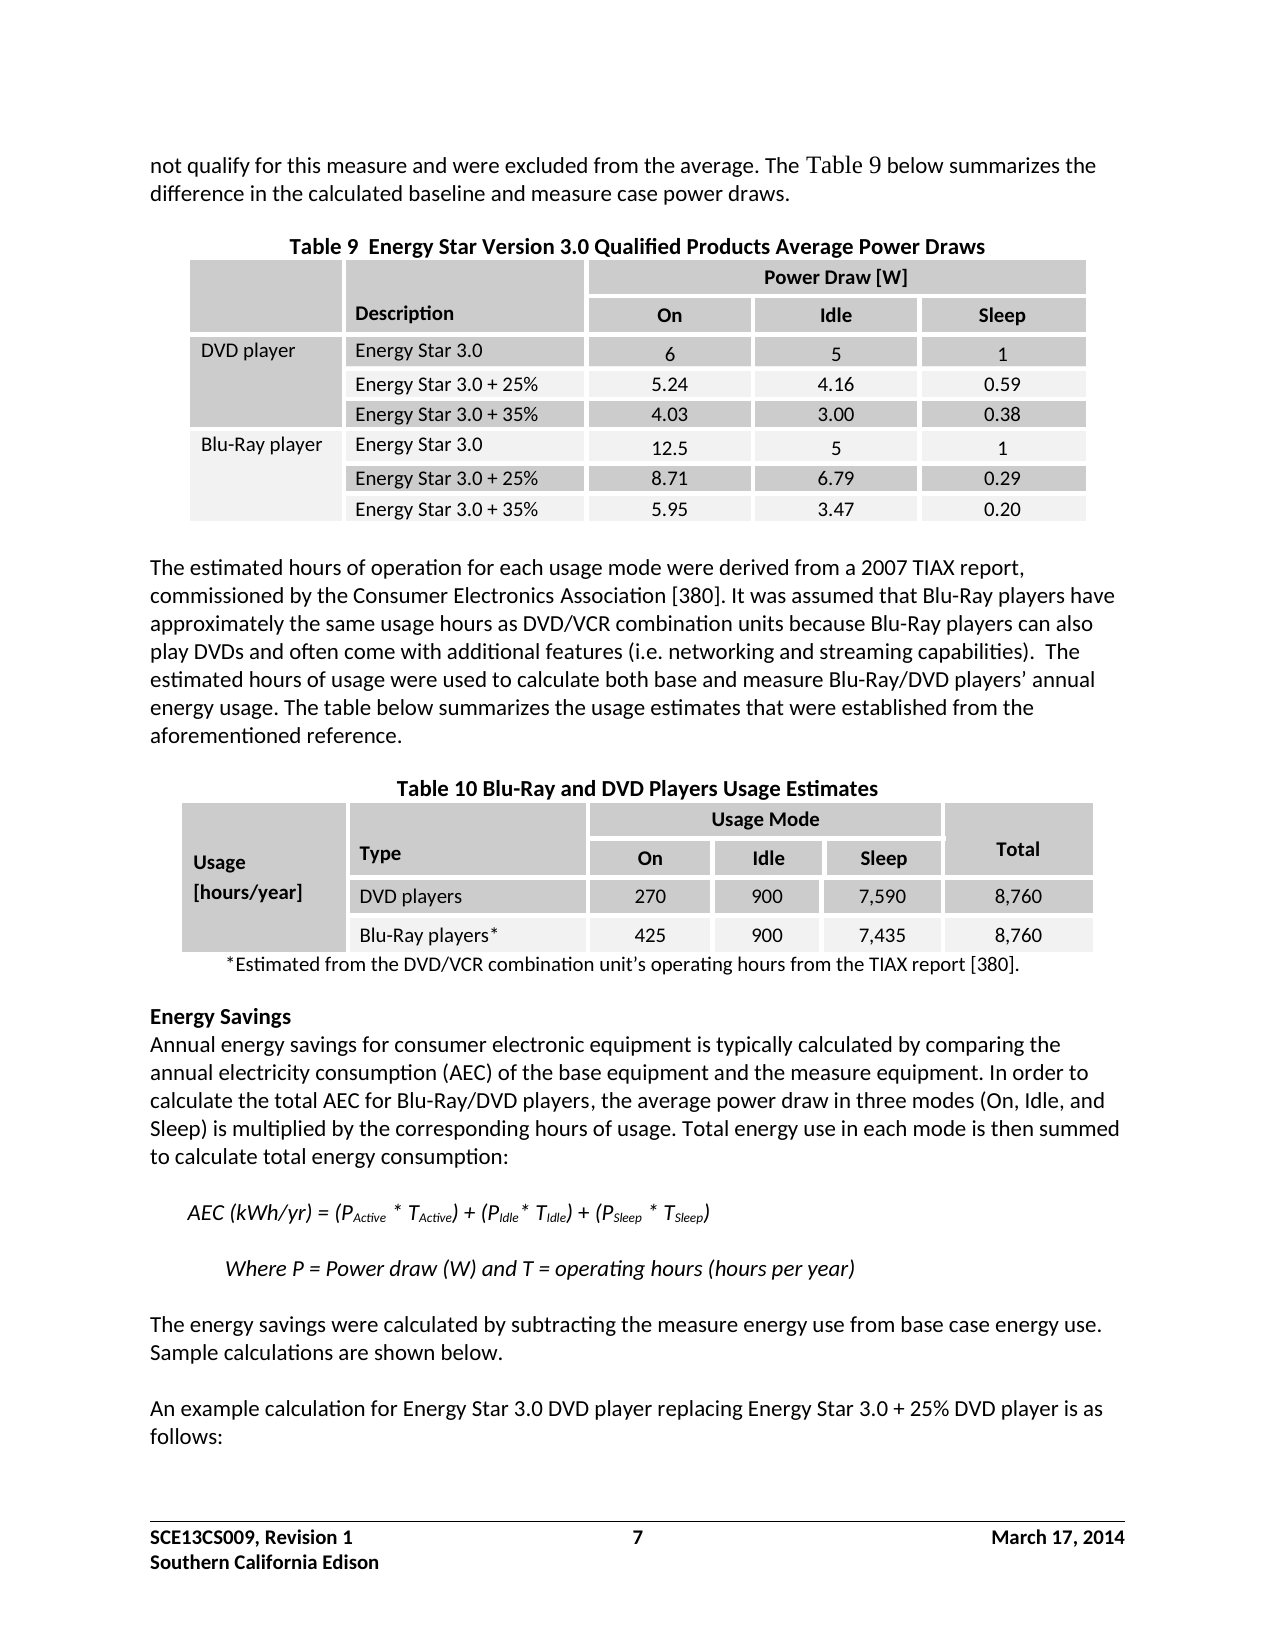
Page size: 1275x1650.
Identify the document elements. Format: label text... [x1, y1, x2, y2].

table_cell 0.20 [922, 496, 1086, 521]
table_cell 7,435 [824, 918, 941, 952]
table_cell Idle [755, 298, 917, 332]
table_cell 5 [755, 431, 917, 461]
table_cell 8,760 [945, 880, 1093, 913]
text *Estimated from the DVD/VCR combination unit’s operating hours from the TIAX report [380]. [225, 952, 1125, 977]
table_cell Energy Star 3.0 + 25% [346, 371, 584, 397]
table_header [190, 260, 342, 332]
table_cell DVD player [190, 337, 342, 427]
table_cell Sleep [827, 841, 941, 875]
table_cell Energy Star 3.0 + 35% [346, 496, 584, 521]
text Energy Savings [150, 1002, 1125, 1030]
table_cell 8,760 [945, 918, 1093, 952]
table_cell 12.5 [589, 431, 751, 461]
table_cell 8.71 [589, 466, 751, 491]
table_cell Energy Star 3.0 + 35% [346, 401, 584, 427]
table_cell Energy Star 3.0 + 25% [346, 466, 584, 491]
table_cell 5.24 [589, 371, 751, 397]
table_cell DVD players [350, 880, 586, 913]
table_cell 900 [715, 918, 819, 952]
table_cell Blu-Ray player [190, 431, 342, 521]
table_cell 1 [922, 431, 1086, 461]
table_cell 7,590 [824, 880, 941, 913]
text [150, 150, 1125, 207]
table_header Total [945, 803, 1093, 875]
table_header Type [350, 803, 586, 875]
table_cell 6 [589, 337, 751, 366]
table_cell 900 [715, 880, 819, 913]
table_cell 5.95 [589, 496, 751, 521]
table_cell 0.29 [922, 466, 1086, 491]
table_cell Sleep [922, 298, 1086, 332]
text Where P = Power draw (W) and T = operating hours (hours per year) [150, 1254, 1125, 1282]
table_cell 4.16 [755, 371, 917, 397]
table_cell 6.79 [755, 466, 917, 491]
table_cell 0.59 [922, 371, 1086, 397]
table_cell 3.00 [755, 401, 917, 427]
text (kWh/yr) = (PActive * TActive) + (PIdle* TIdle) + (PSleep * TSleep) [150, 1198, 1125, 1226]
table_cell 270 [590, 880, 710, 913]
table_cell 3.47 [755, 496, 917, 521]
table_cell 0.38 [922, 401, 1086, 427]
table_cell Energy Star 3.0 [346, 431, 584, 461]
table_header Power Draw [W] [589, 260, 1086, 294]
table_cell Idle [715, 841, 822, 875]
table_cell 5 [755, 337, 917, 366]
table_header Usage Mode [590, 803, 941, 836]
text Annual energy savings for consumer electronic equipment is typically calculated by comparing the annual electricity consumption () of the base equipment and the measure equipment. In order to calculate the total for Blu-Ray/DVD players, the average power draw in three modes (On, Idle, and Sleep) is multiplied by the corresponding hours of usage. Total energy use in each mode is then summed to calculate total energy consumption: [150, 1030, 1125, 1170]
table_cell 1 [922, 337, 1086, 366]
table_cell Blu-Ray players* [350, 918, 586, 952]
text The estimated hours of operation for each usage mode were derived from a 2007 TIAX report, commissioned by the Consumer Electronics Association [380]. It was assumed that Blu-Ray players have approximately the same usage hours as DVD/VCR combination units because Blu-Ray players can also play DVDs and often come with additional features (i.e. networking and streaming capabilities). The estimated hours of usage were used to calculate both base and measure Blu-Ray/DVD players’ annual energy usage. The table below summarizes the usage estimates that were established from the aforementioned reference. [150, 553, 1125, 749]
table_cell On [590, 841, 710, 875]
table_header Description [346, 260, 584, 332]
table_header Usage [hours/year] [182, 803, 346, 952]
table_cell Energy Star 3.0 [346, 337, 584, 366]
text An example calculation for Energy Star 3.0 DVD player replacing Energy Star 3.0 + 25% DVD player is as follows: [150, 1394, 1125, 1450]
table_cell 425 [590, 918, 710, 952]
table_cell On [589, 298, 751, 332]
text The energy savings were calculated by subtracting the measure energy use from base case energy use. Sample calculations are shown below. [150, 1310, 1125, 1366]
table_cell 4.03 [589, 401, 751, 427]
